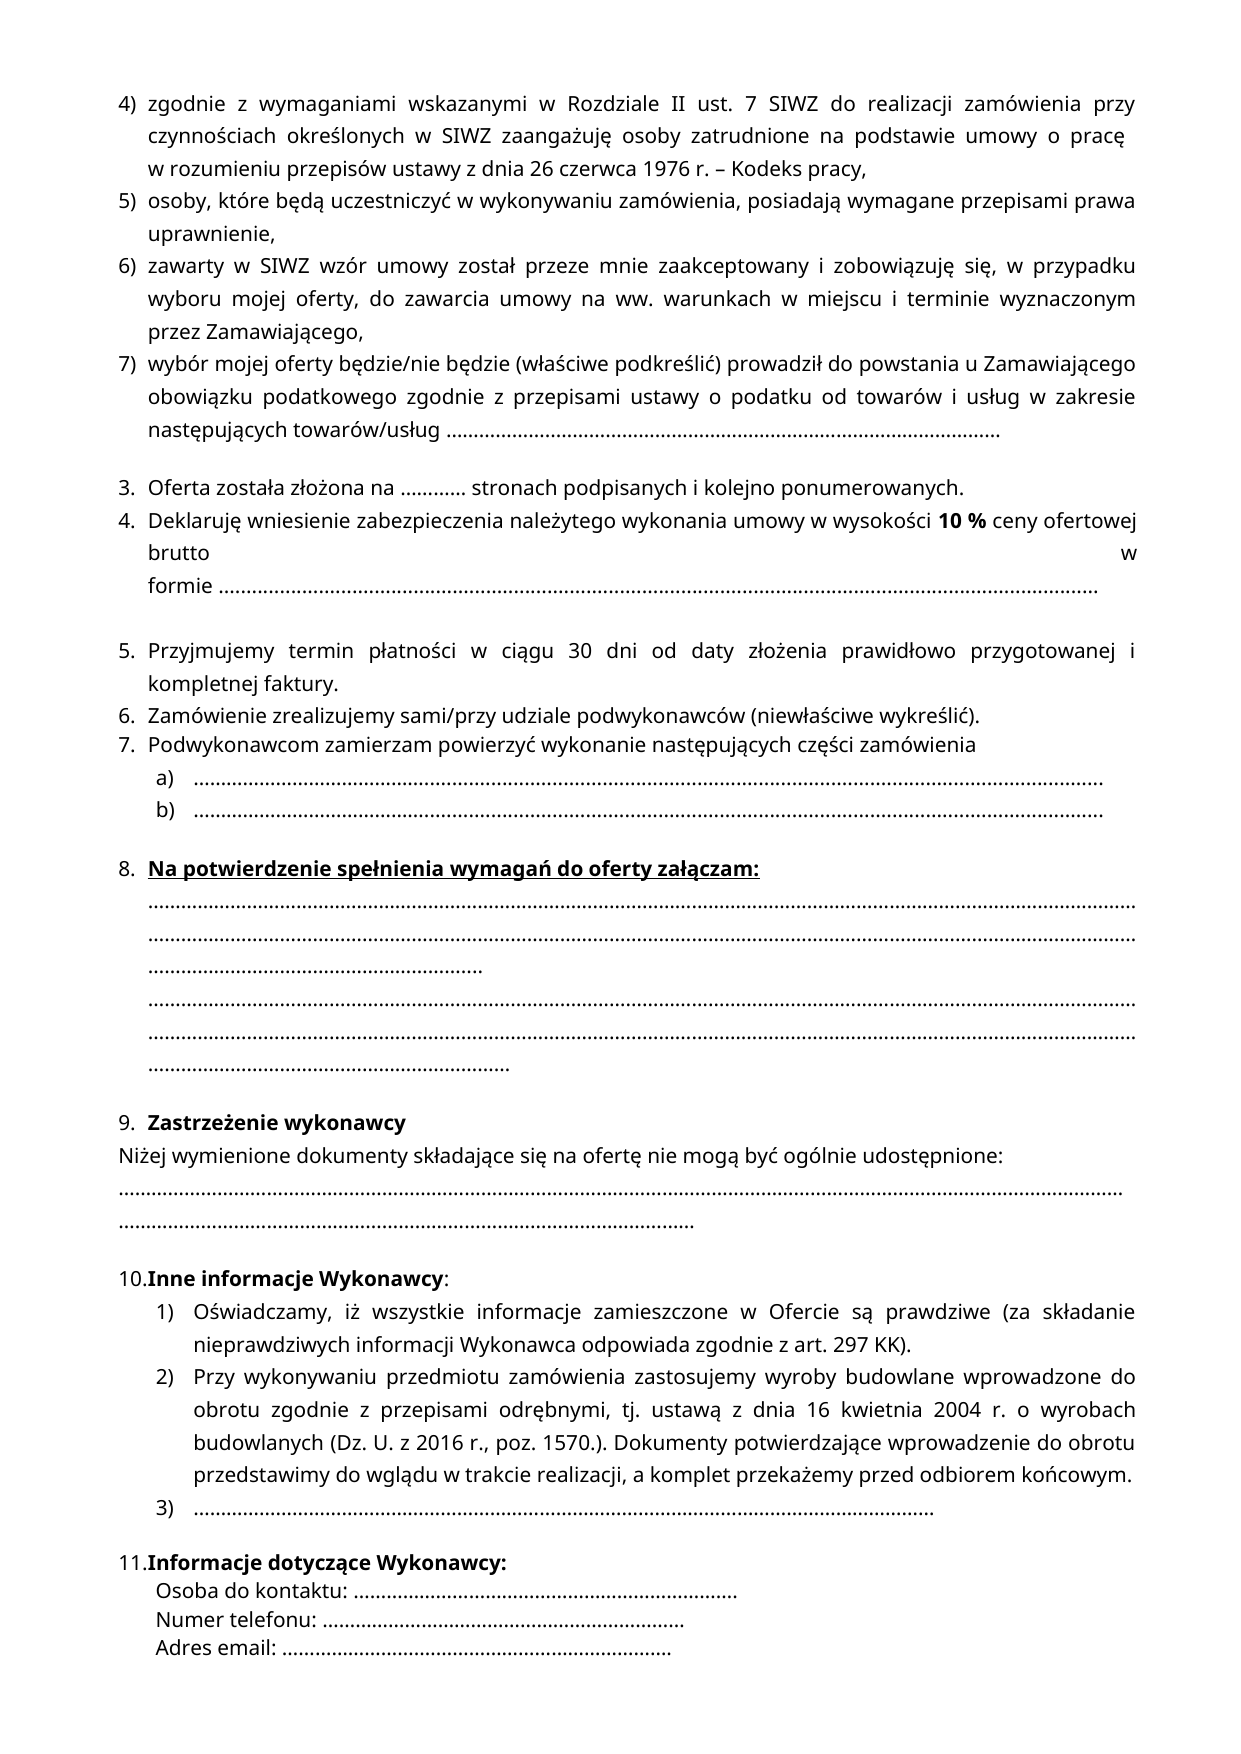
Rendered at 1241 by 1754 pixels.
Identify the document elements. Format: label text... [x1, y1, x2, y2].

list Inne informacje Wykonawcy: [118, 1264, 1137, 1293]
list Deklaruję wniesienie zabezpieczenia należytego wykonania umowy w wysokości 10 % ceny ofertowej brutto w formie .............................................................................................................................................................. [118, 506, 1137, 599]
list zgodnie z wymaganiami wskazanymi w Rozdziale II ust. 7 SIWZ do realizacji zamówienia przy czynnościach określonych w SIWZ zaangażuję osoby zatrudnione na podstawie umowy o pracę w rozumieniu przepisów ustawy z dnia 26 czerwca 1976 r. – Kodeks pracy, [118, 89, 1137, 182]
list …………………………………………………………………………………………………………………………………………………………………………………………………………………………………………………………………………………………………………………………………………………………………………………....………………………………………………………………………………………………………………………………………………………………………………………………………………………………………………………………………………………………………………………………………………………………………………………… [148, 886, 1137, 1078]
list Zastrzeżenie wykonawcy [118, 1108, 1137, 1137]
list Numer telefonu: ………………………………………………………… [155, 1605, 1130, 1633]
list Podwykonawcom zamierzam powierzyć wykonanie następujących części zamówienia [118, 730, 1137, 758]
list Przyjmujemy termin płatności w ciągu 30 dni od daty złożenia prawidłowo przygotowanej i kompletnej faktury. [118, 636, 1137, 697]
list Na potwierdzenie spełnienia wymagań do oferty załączam: [118, 854, 1137, 882]
list Informacje dotyczące Wykonawcy: [118, 1548, 1130, 1577]
text ……………………………………………………………………………………………………………………………………………………………………………………………………………………………………………………………… [118, 1173, 1137, 1234]
list Oferta została złożona na ………… stronach podpisanych i kolejno ponumerowanych. [118, 473, 1137, 502]
list ……………………………………………………………………………………………………………………… [156, 1493, 1137, 1521]
list Osoba do kontaktu: ……………………………………………………………. [155, 1577, 1130, 1605]
list Oświadczamy, iż wszystkie informacje zamieszczone w Ofercie są prawdziwe (za składanie nieprawdziwych informacji Wykonawca odpowiada zgodnie z art. 297 KK). [156, 1297, 1137, 1358]
list …………………………………….......................................................................................................................... [156, 763, 1137, 791]
list Zamówienie zrealizujemy sami/przy udziale podwykonawców (niewłaściwe wykreślić). [118, 702, 1137, 730]
text Niżej wymienione dokumenty składające się na ofertę nie mogą być ogólnie udostępnione: [118, 1141, 1137, 1169]
list Przy wykonywaniu przedmiotu zamówienia zastosujemy wyroby budowlane wprowadzone do obrotu zgodnie z przepisami odrębnymi, tj. ustawą z dnia 16 kwietnia 2004 r. o wyrobach budowlanych (Dz. U. z 2016 r., poz. 1570.). Dokumenty potwierdzające wprowadzenie do obrotu przedstawimy do wglądu w trakcie realizacji, a komplet przekażemy przed odbiorem końcowym. [156, 1362, 1137, 1489]
text Adres email: …………………….………………………………………. [155, 1633, 1137, 1662]
list …………………………………….......................................................................................................................... [156, 795, 1137, 824]
list zawarty w SIWZ wzór umowy został przeze mnie zaakceptowany i zobowiązuję się, w przypadku wyboru mojej oferty, do zawarcia umowy na ww. warunkach w miejscu i terminie wyznaczonym przez Zamawiającego, [118, 252, 1137, 345]
list osoby, które będą uczestniczyć w wykonywaniu zamówienia, posiadają wymagane przepisami prawa uprawnienie, [118, 186, 1137, 247]
list wybór mojej oferty będzie/nie będzie (właściwe podkreślić) prowadził do powstania u Zamawiającego obowiązku podatkowego zgodnie z przepisami ustawy o podatku od towarów i usług w zakresie następujących towarów/usług ………………..……………………………………………………………………… [118, 349, 1137, 443]
